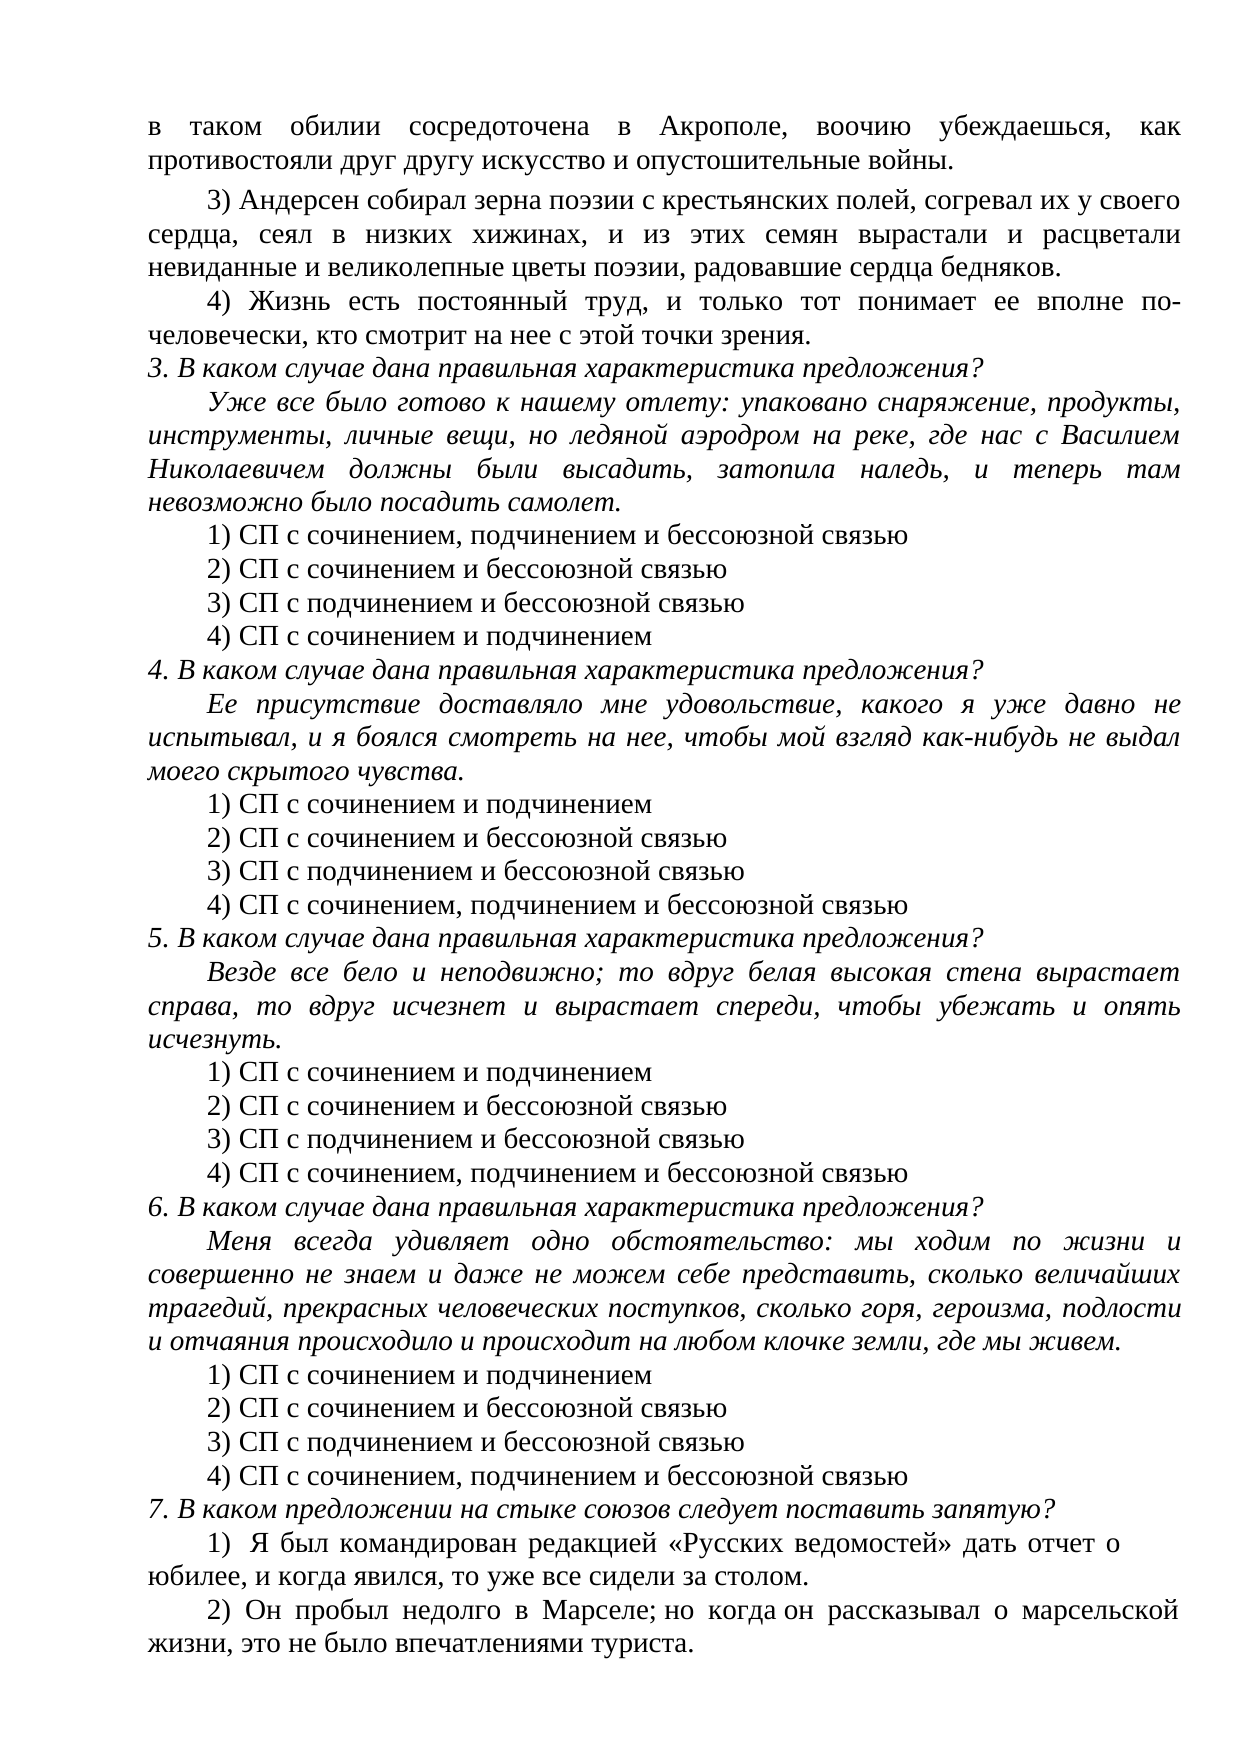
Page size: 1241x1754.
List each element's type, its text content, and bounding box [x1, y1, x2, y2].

list СП с сочинением и бессоюзной связью [207, 1391, 1205, 1424]
list СП с сочинением, подчинением и бессоюзной связью [207, 887, 1205, 921]
list В каком случае дана правильная характеристика предложения? [148, 921, 1205, 954]
text Уже все было готово к нашему отлету: упаковано снаряжение, продукты, инструменты, личные вещи, но ледяной аэродром на реке, где нас с Василием Николаевичем должны были высадить, затопила наледь, и теперь там невозможно было посадить самолет. [148, 384, 1181, 518]
list СП с сочинением и бессоюзной связью [207, 820, 1205, 853]
list В каком случае дана правильная характеристика предложения? [148, 350, 1205, 384]
list СП с сочинением и подчинением [207, 619, 1205, 652]
list СП с сочинением, подчинением и бессоюзной связью [207, 1156, 1205, 1189]
list СП с сочинением и подчинением [207, 1055, 1205, 1089]
list СП с сочинением и подчинением [207, 787, 1205, 820]
list СП с сочинением и подчинением [207, 1357, 1205, 1391]
list В каком случае дана правильная характеристика предложения? [148, 1189, 1205, 1223]
list В каком случае дана правильная характеристика предложения? [148, 652, 1205, 686]
text Меня всегда удивляет одно обстоятельство: мы ходим по жизни и совершенно не знаем и даже не можем себе представить, сколько величайших трагедий, прекрасных человеческих поступков, сколько горя, героизма, подлости и отчаяния происходило и происходит на любом клочке земли, где мы живем. [148, 1223, 1182, 1357]
list СП с подчинением и бессоюзной связью [207, 1424, 1205, 1458]
text Везде все бело и неподвижно; то вдруг белая высокая стена вырастает справа, то вдруг исчезнет и вырастает спереди, чтобы убежать и опять исчезнуть. [148, 954, 1181, 1055]
list Андерсен собирал зерна поэзии с крестьянских полей, согревал их у своего сердца, сеял в низких хижинах, и из этих семян вырастали и расцветали невиданные и великолепные цветы поэзии, радовавшие сердца бедняков. [148, 182, 1181, 283]
list Он пробыл недолго в Марселе; но когда он рассказывал о марсельской жизни, это не было впечатлениями туриста. [148, 1592, 1182, 1659]
list В каком предложении на стыке союзов следует поставить запятую? [148, 1491, 1205, 1525]
text Ее присутствие доставляло мне удовольствие, какого я уже давно не испытывал, и я боялся смотреть на нее, чтобы мой взгляд как-нибудь не выдал моего скрытого чувства. [148, 686, 1182, 787]
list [148, 108, 1181, 175]
list СП с подчинением и бессоюзной связью [207, 854, 1205, 887]
list СП с сочинением, подчинением и бессоюзной связью [207, 1458, 1205, 1491]
list Жизнь есть постоянный труд, и только тот понимает ее вполне по- человечески, кто смотрит на нее с этой точки зрения. [148, 283, 1182, 350]
list Я был командирован редакцией «Русских ведомостей» дать отчет о юбилее, и когда явился, то уже все сидели за столом. [148, 1525, 1181, 1592]
list СП с сочинением и бессоюзной связью [207, 1089, 1205, 1122]
list СП с подчинением и бессоюзной связью [207, 1122, 1205, 1156]
list СП с сочинением и бессоюзной связью [207, 551, 1205, 585]
list СП с сочинением, подчинением и бессоюзной связью [207, 518, 1205, 551]
list СП с подчинением и бессоюзной связью [207, 585, 1205, 618]
